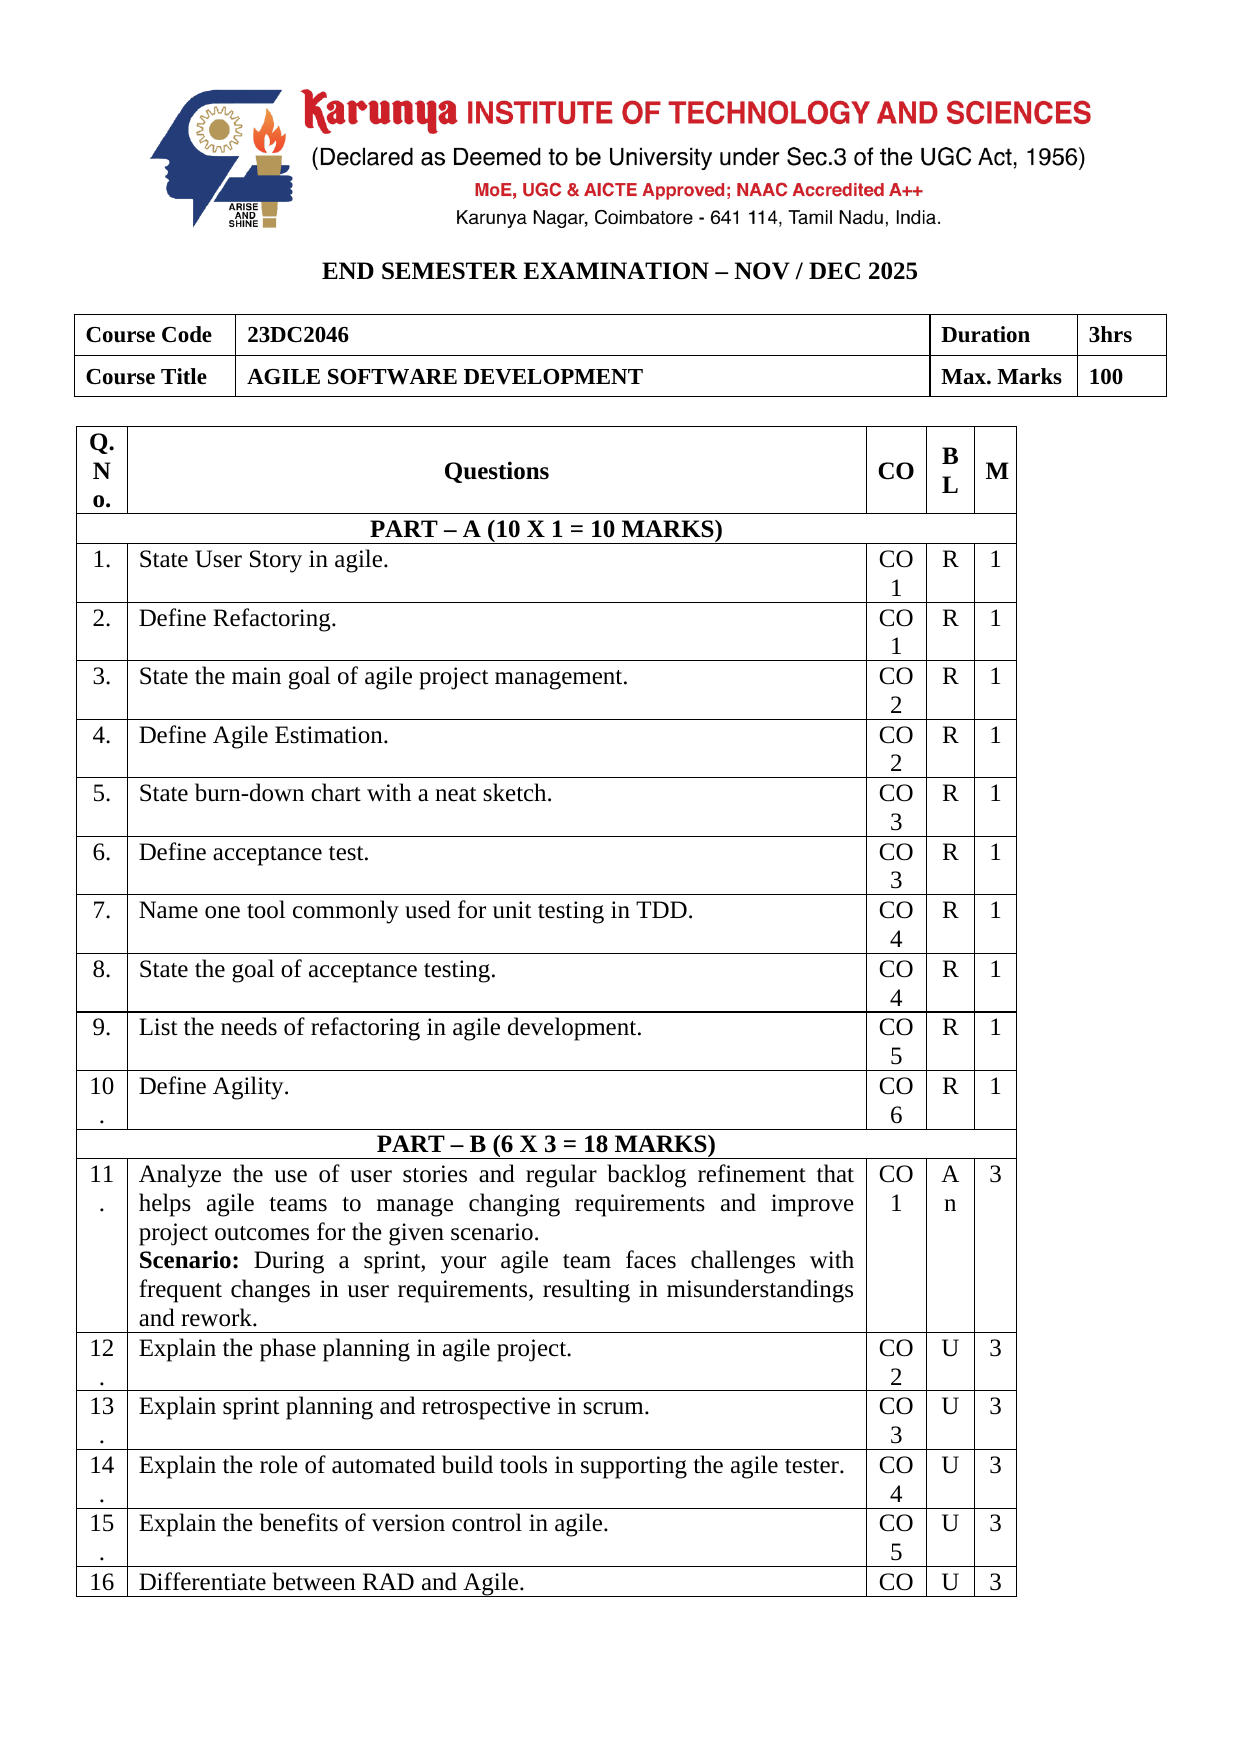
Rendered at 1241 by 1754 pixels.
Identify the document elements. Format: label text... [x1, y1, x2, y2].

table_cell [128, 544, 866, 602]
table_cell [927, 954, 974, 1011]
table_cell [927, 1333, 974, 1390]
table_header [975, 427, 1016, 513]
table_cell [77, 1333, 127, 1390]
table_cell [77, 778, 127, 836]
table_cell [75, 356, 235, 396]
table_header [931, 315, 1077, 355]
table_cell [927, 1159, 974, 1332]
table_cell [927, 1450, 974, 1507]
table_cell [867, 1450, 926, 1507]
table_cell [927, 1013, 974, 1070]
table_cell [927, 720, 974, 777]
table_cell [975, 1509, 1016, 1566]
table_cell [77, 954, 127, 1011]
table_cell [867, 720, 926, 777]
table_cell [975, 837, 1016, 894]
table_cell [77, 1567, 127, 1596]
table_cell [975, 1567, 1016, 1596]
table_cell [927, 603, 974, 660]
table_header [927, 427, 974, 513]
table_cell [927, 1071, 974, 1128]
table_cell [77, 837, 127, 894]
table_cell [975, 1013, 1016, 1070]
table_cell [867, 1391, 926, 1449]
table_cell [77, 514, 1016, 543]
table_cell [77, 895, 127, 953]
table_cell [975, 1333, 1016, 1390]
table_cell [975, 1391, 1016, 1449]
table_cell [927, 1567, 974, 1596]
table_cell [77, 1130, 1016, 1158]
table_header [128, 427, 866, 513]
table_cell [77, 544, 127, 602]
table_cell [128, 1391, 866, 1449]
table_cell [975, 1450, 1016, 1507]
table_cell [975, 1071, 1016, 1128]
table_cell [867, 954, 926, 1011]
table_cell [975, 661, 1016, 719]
text END SEMESTER EXAMINATION – NOV / DEC 2025 [150, 256, 1090, 285]
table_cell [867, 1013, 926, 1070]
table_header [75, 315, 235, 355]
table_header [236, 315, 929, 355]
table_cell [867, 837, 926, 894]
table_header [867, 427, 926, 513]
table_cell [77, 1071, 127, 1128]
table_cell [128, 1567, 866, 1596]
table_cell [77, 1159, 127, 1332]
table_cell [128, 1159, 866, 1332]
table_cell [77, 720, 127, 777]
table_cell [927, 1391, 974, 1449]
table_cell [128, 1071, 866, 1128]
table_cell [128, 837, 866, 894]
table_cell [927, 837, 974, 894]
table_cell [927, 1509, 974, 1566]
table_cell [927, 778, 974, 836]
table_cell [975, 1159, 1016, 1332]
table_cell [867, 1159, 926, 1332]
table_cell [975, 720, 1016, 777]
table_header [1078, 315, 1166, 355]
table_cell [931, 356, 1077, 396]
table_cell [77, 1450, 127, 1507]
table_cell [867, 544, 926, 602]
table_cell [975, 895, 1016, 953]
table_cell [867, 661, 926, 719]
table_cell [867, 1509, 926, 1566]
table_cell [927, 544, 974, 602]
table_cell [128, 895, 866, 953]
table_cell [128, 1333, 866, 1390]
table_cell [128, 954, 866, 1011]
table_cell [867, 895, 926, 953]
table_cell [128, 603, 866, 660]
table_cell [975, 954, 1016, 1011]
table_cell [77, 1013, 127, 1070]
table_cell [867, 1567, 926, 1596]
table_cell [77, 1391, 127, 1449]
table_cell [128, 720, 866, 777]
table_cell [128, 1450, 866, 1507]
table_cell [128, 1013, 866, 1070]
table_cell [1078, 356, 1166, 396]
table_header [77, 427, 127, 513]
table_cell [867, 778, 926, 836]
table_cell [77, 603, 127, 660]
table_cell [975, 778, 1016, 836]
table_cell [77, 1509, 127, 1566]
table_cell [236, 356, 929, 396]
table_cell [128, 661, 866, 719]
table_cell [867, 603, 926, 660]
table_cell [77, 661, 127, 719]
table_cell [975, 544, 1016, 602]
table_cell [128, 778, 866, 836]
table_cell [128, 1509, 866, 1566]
picture [150, 89, 1091, 228]
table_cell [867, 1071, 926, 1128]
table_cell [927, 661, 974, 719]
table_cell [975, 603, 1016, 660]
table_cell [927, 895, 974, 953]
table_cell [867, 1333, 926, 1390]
